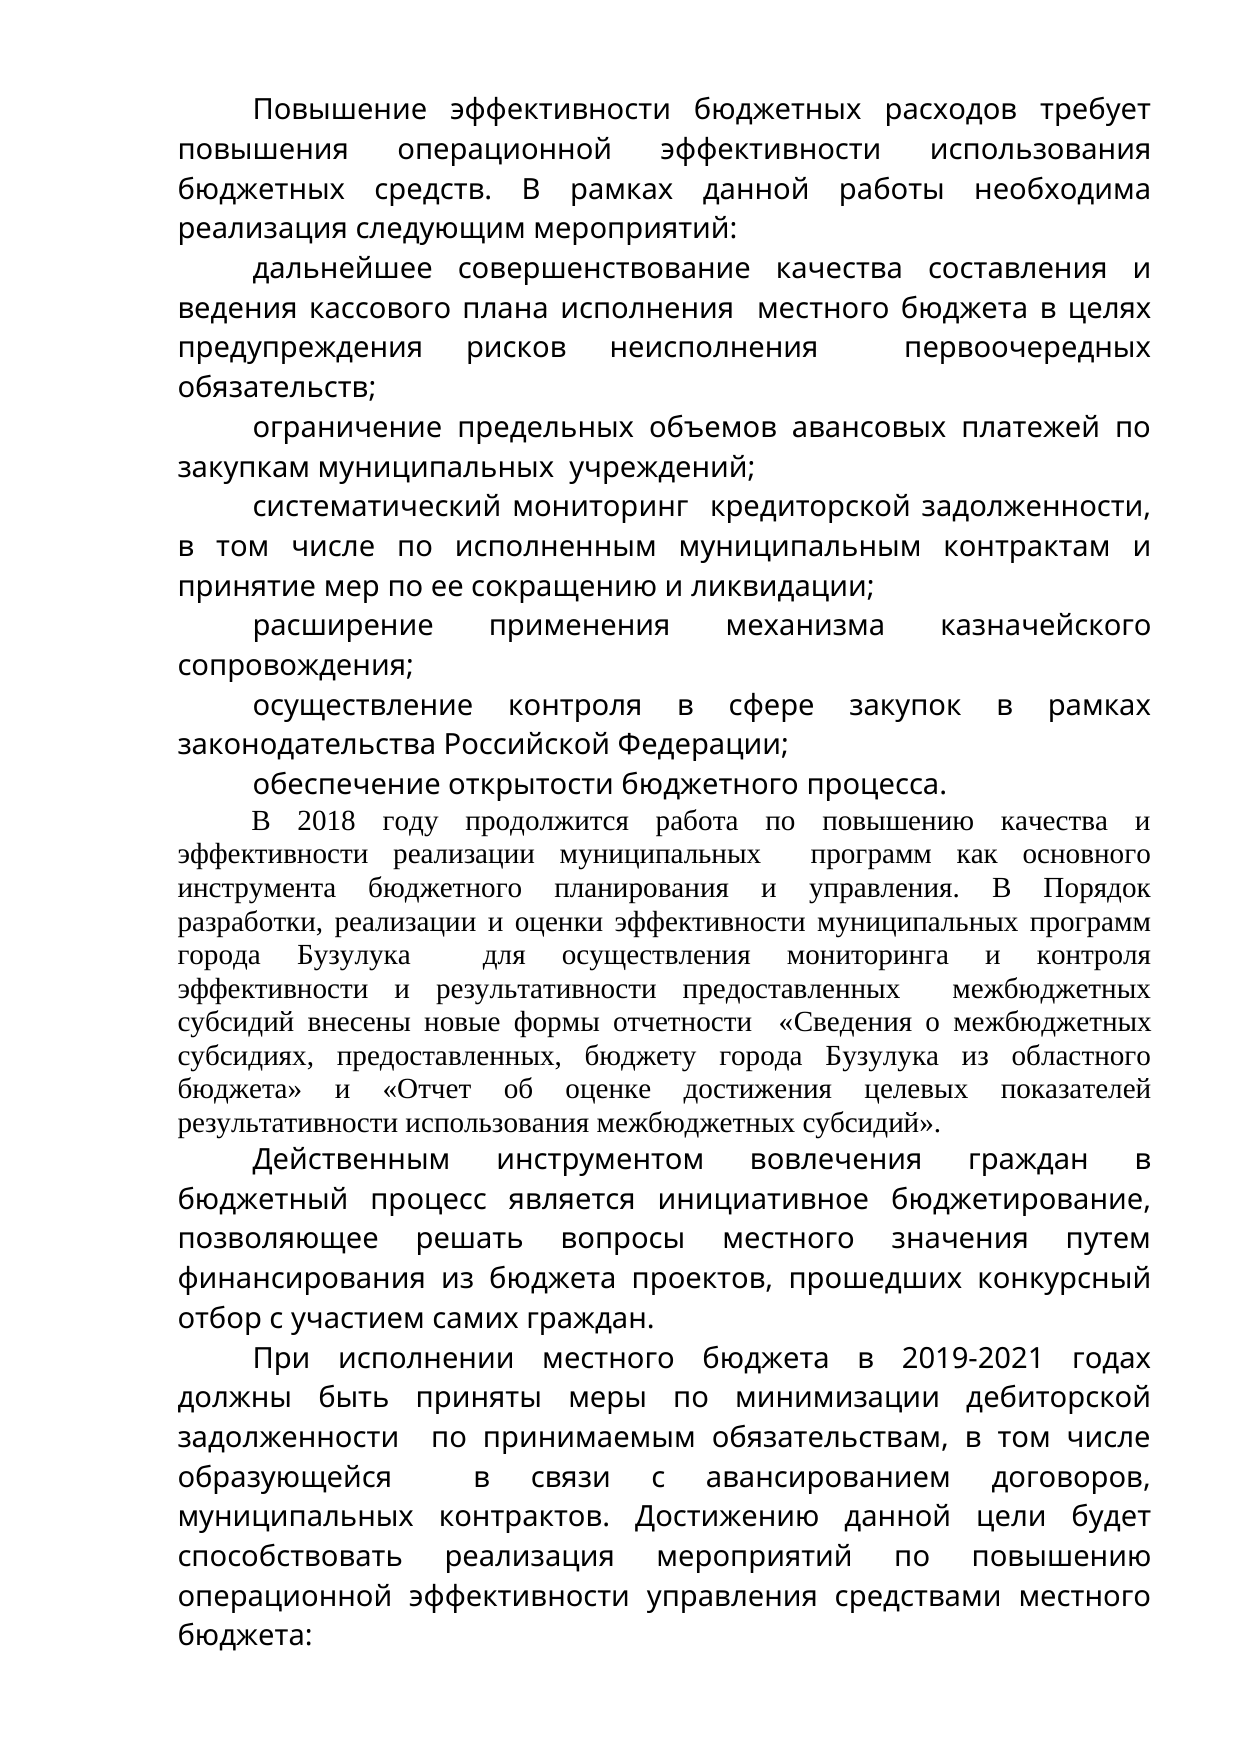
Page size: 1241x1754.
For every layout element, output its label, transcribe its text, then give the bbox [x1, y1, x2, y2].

text расширение применения механизма казначейского сопровождения; [177, 604, 1152, 684]
text систематический мониторинг кредиторской задолженности, в том числе по исполненным муниципальным контрактам и принятие мер по ее сокращению и ликвидации; [177, 486, 1152, 604]
text Повышение эффективности бюджетных расходов требует повышения операционной эффективности использования бюджетных средств. В рамках данной работы необходима реализация следующим мероприятий: [177, 89, 1152, 247]
text дальнейшее совершенствование качества составления и ведения кассового плана исполнения местного бюджета в целях предупреждения рисков неисполнения первоочередных обязательств; [177, 247, 1152, 406]
text осуществление контроля в сфере закупок в рамках законодательства Российской Федерации; [177, 684, 1152, 763]
text ограничение предельных объемов авансовых платежей по закупкам муниципальных учреждений; [177, 406, 1152, 486]
text обеспечение открытости бюджетного процесса. [177, 763, 1152, 803]
text В 2018 году продолжится работа по повышению качества и эффективности реализации муниципальных программ как основного инструмента бюджетного планирования и управления. В Порядок разработки, реализации и оценки эффективности муниципальных программ города Бузулука для осуществления мониторинга и контроля эффективности и результативности предоставленных межбюджетных субсидий внесены новые формы отчетности «Сведения о межбюджетных субсидиях, предоставленных, бюджету города Бузулука из областного бюджета» и «Отчет об оценке достижения целевых показателей результативности использования межбюджетных субсидий». [177, 803, 1152, 1138]
text Действенным инструментом вовлечения граждан в бюджетный процесс является инициативное бюджетирование, позволяющее решать вопросы местного значения путем финансирования из бюджета проектов, прошедших конкурсный отбор с участием самих граждан. [177, 1138, 1152, 1337]
text При исполнении местного бюджета в 2019-2021 годах должны быть приняты меры по минимизации дебиторской задолженности по принимаемым обязательствам, в том числе образующейся в связи с авансированием договоров, муниципальных контрактов. Достижению данной цели будет способствовать реализация мероприятий по повышению операционной эффективности управления средствами местного бюджета: [177, 1337, 1152, 1654]
